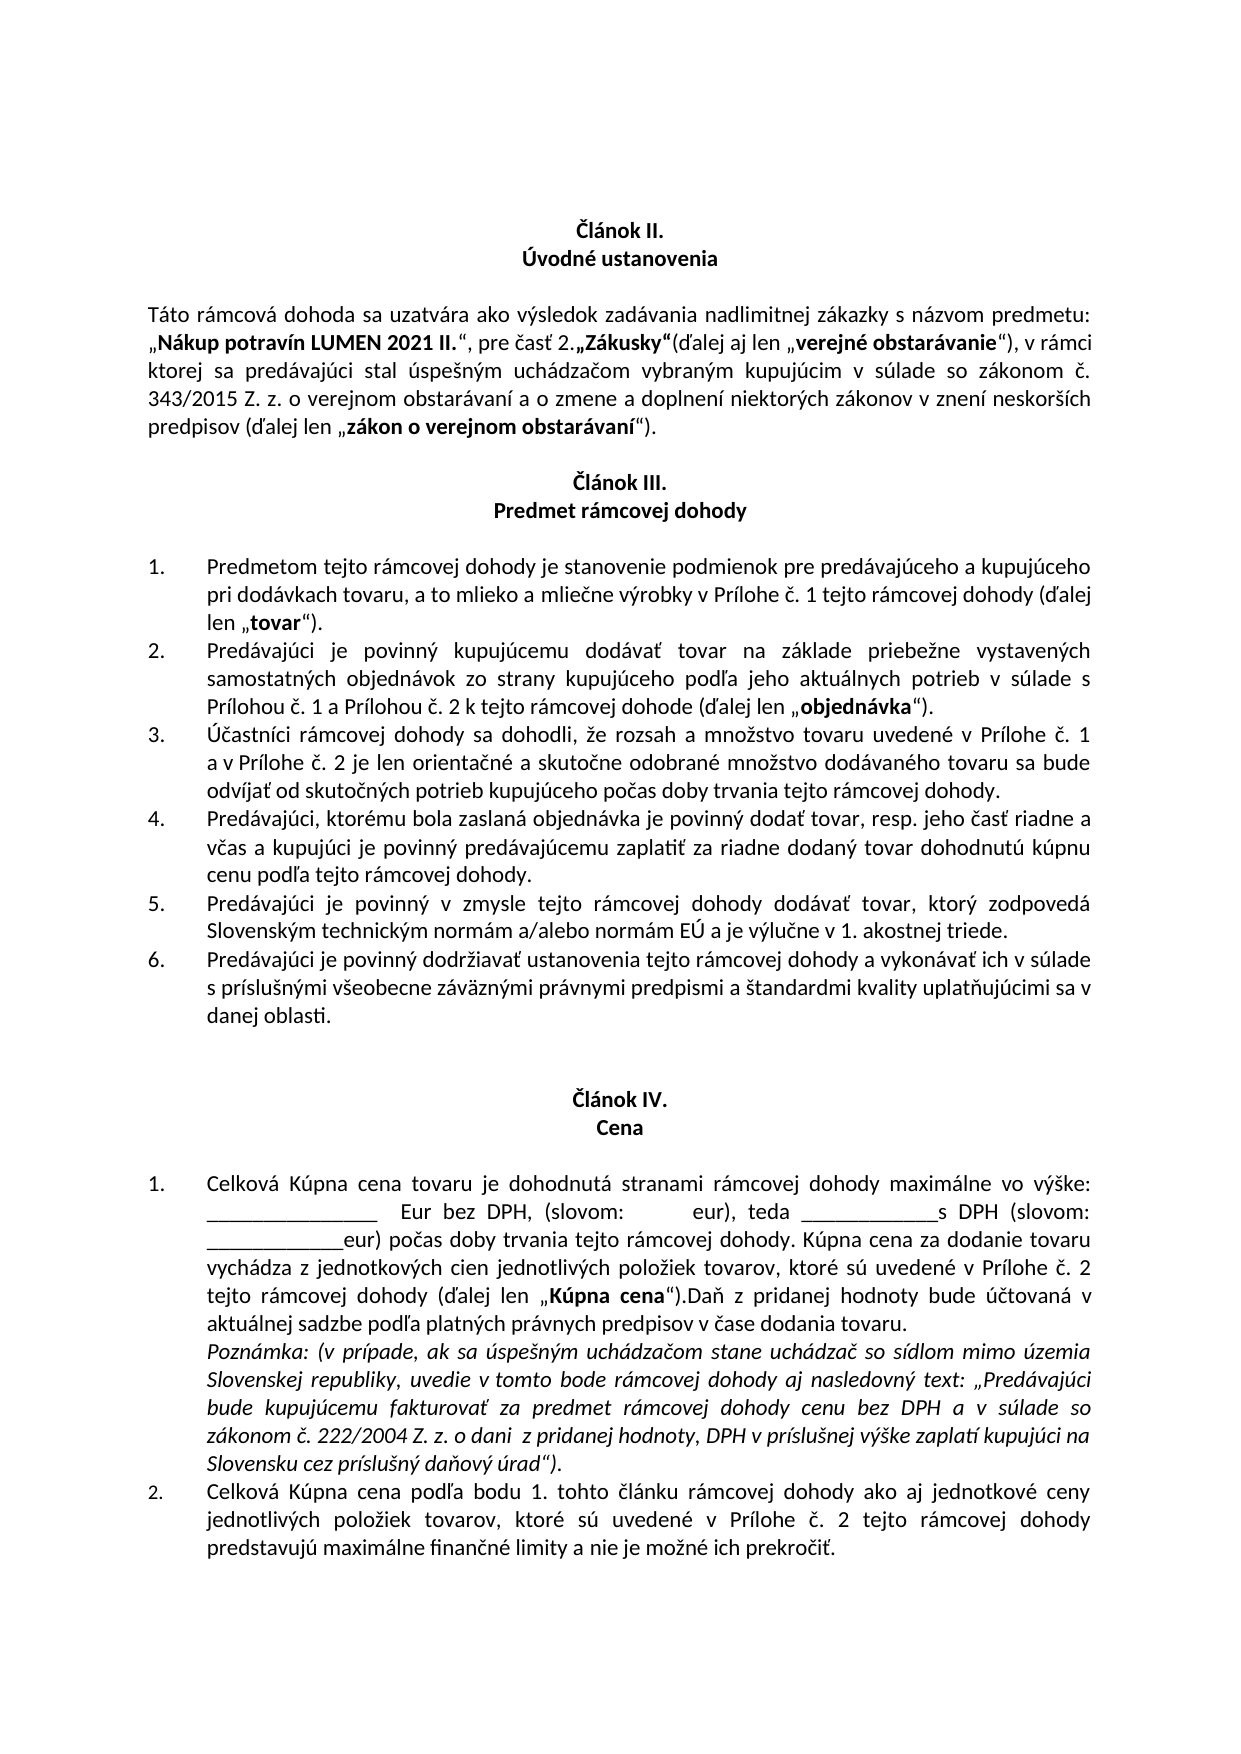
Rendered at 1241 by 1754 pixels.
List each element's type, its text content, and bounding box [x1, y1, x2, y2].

text Predmet rámcovej dohody [148, 496, 1093, 524]
text Cena [148, 1113, 1093, 1141]
list Celková Kúpna cena tovaru je dohodnutá stranami rámcovej dohody maximálne vo výške: _______________ Eur bez DPH, (slovom: eur), teda ____________s DPH (slovom: ____________eur) počas doby trvania tejto rámcovej dohody. Kúpna cena za dodanie tovaru vychádza z jednotkových cien jednotlivých položiek tovarov, ktoré sú uvedené v Prílohe č. 2 tejto rámcovej dohody (ďalej len „Kúpna cena“).Daň z pridanej hodnoty bude účtovaná v aktuálnej sadzbe podľa platných právnych predpisov v čase dodania tovaru. [148, 1169, 1093, 1337]
text 3. Účastníci rámcovej dohody sa dohodli, že rozsah a množstvo tovaru uvedené v Prílohe č. 1 a v Prílohe č. 2 je len orientačné a skutočne odobrané množstvo dodávaného tovaru sa bude odvíjať od skutočných potrieb kupujúceho počas doby trvania tejto rámcovej dohody. [148, 721, 1093, 804]
text Článok III. [148, 468, 1093, 496]
text 1. Predmetom tejto rámcovej dohody je stanovenie podmienok pre predávajúceho a kupujúceho pri dodávkach tovaru, a to mlieko a mliečne výrobky v Prílohe č. 1 tejto rámcovej dohody (ďalej len „tovar“). [148, 552, 1093, 636]
text 2. Predávajúci je povinný kupujúcemu dodávať tovar na základe priebežne vystavených samostatných objednávok zo strany kupujúceho podľa jeho aktuálnych potrieb v súlade s Prílohou č. 1 a Prílohou č. 2 k tejto rámcovej dohode (ďalej len „objednávka“). [148, 636, 1093, 721]
text Úvodné ustanovenia [148, 244, 1093, 272]
text Táto rámcová dohoda sa uzatvára ako výsledok zadávania nadlimitnej zákazky s názvom predmetu: „Nákup potravín LUMEN 2021 II.“, pre časť 2.„Zákusky“(ďalej aj len „verejné obstarávanie“), v rámci ktorej sa predávajúci stal úspešným uchádzačom vybraným kupujúcim v súlade so zákonom č. 343/2015 Z. z. o verejnom obstarávaní a o zmene a doplnení niektorých zákonov v znení neskorších predpisov (ďalej len „zákon o verejnom obstarávaní“). [148, 300, 1093, 440]
list Poznámka: (v prípade, ak sa úspešným uchádzačom stane uchádzač so sídlom mimo územia Slovenskej republiky, uvedie v tomto bode rámcovej dohody aj nasledovný text: „Predávajúci bude kupujúcemu fakturovať za predmet rámcovej dohody cenu bez DPH a v súlade so zákonom č. 222/2004 Z. z. o dani z pridanej hodnoty, DPH v príslušnej výške zaplatí kupujúci na Slovensku cez príslušný daňový úrad“). [207, 1337, 1093, 1477]
text 5. Predávajúci je povinný v zmysle tejto rámcovej dohody dodávať tovar, ktorý zodpovedá Slovenským technickým normám a/alebo normám EÚ a je výlučne v 1. akostnej triede. [148, 889, 1093, 945]
text Článok IV. [148, 1085, 1093, 1113]
text 4. Predávajúci, ktorému bola zaslaná objednávka je povinný dodať tovar, resp. jeho časť riadne a včas a kupujúci je povinný predávajúcemu zaplatiť za riadne dodaný tovar dohodnutú kúpnu cenu podľa tejto rámcovej dohody. [148, 804, 1093, 889]
text 6. Predávajúci je povinný dodržiavať ustanovenia tejto rámcovej dohody a vykonávať ich v súlade s príslušnými všeobecne záväznými právnymi predpismi a štandardmi kvality uplatňujúcimi sa v danej oblasti. [148, 945, 1093, 1029]
list Celková Kúpna cena podľa bodu 1. tohto článku rámcovej dohody ako aj jednotkové ceny jednotlivých položiek tovarov, ktoré sú uvedené v Prílohe č. 2 tejto rámcovej dohody predstavujú maximálne finančné limity a nie je možné ich prekročiť. [148, 1477, 1093, 1561]
text Článok II. [148, 216, 1093, 244]
